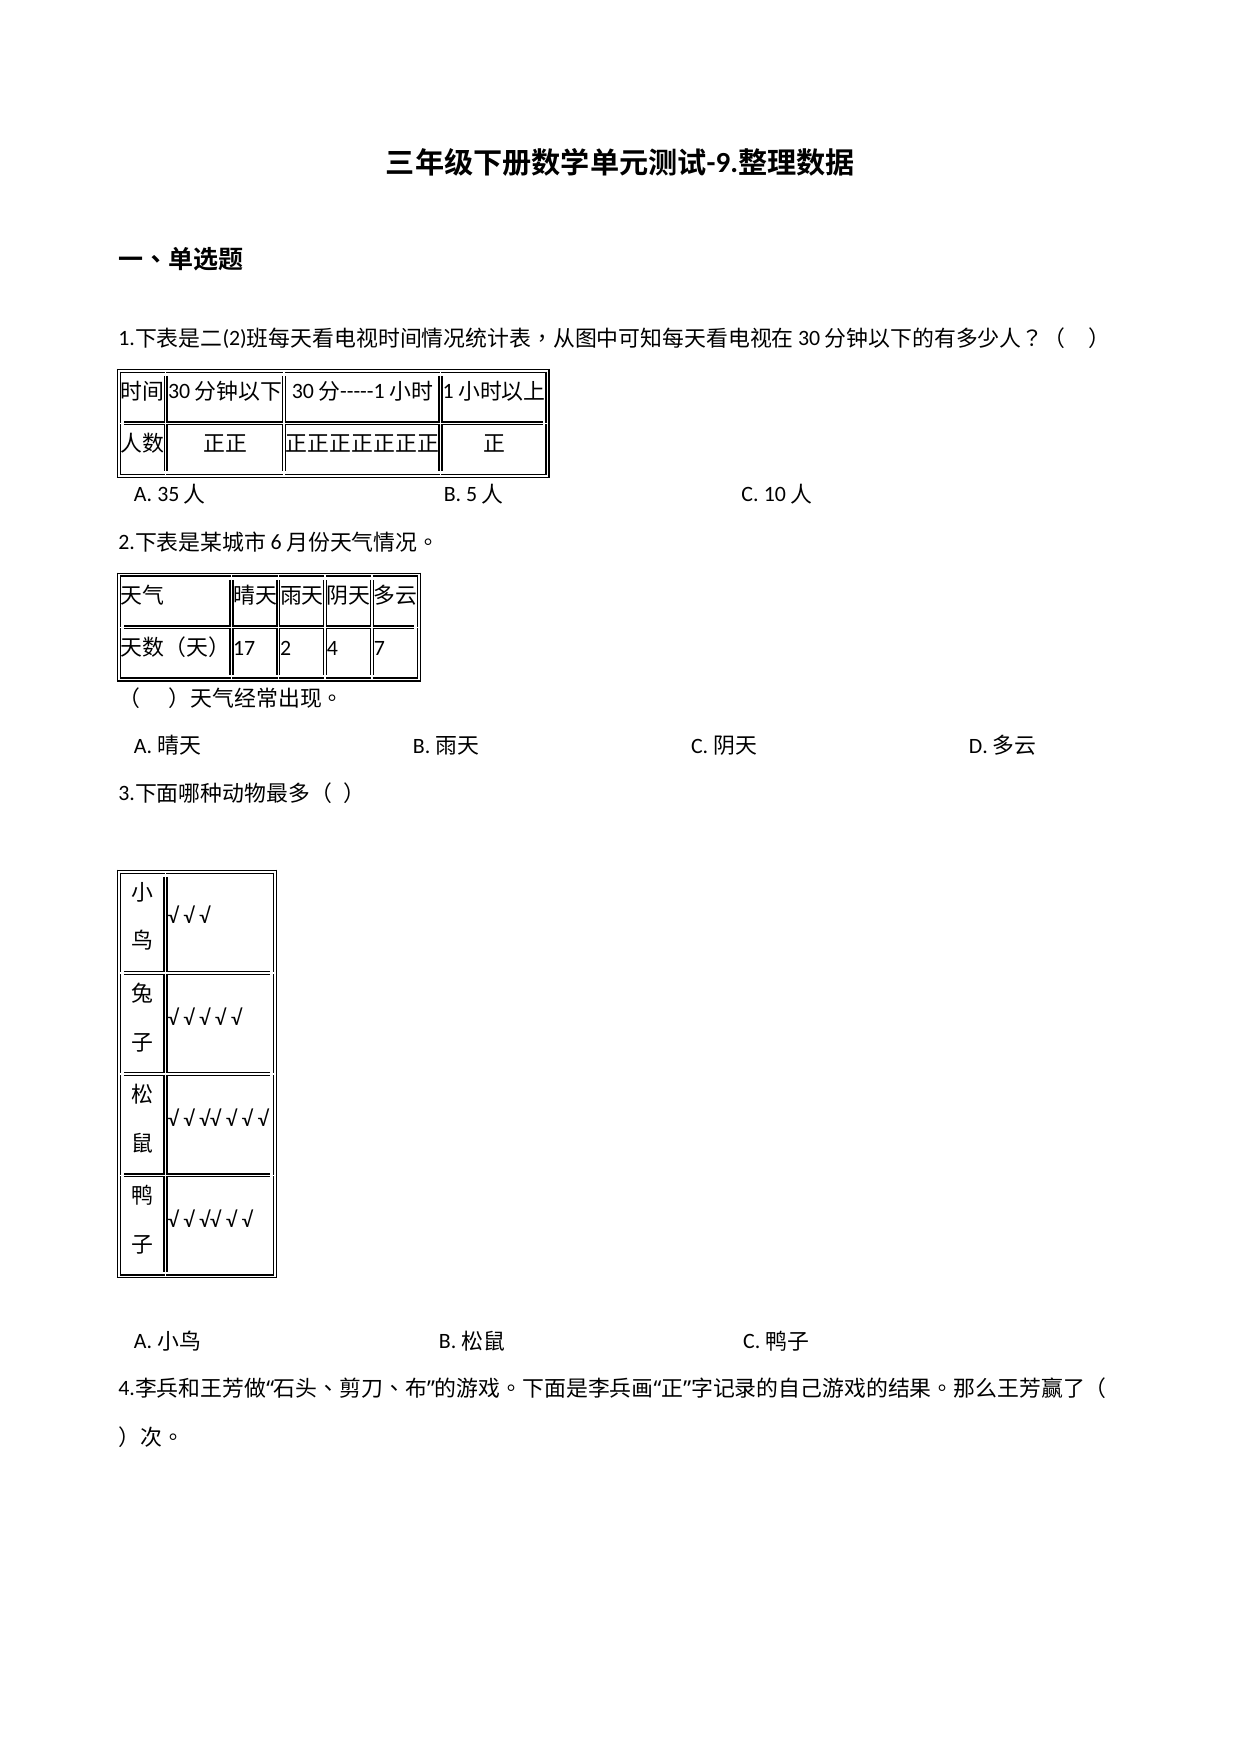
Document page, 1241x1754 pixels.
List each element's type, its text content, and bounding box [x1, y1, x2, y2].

table_cell 正正正正正正正 [284, 425, 440, 473]
text A. 35人 B. 5人 C. 10人 [134, 478, 1122, 510]
table_cell 7 [372, 625, 417, 677]
text 三年级下册数学单元测试-9.整理数据 [118, 129, 1122, 194]
text A. 晴天 B. 雨天 C. 阴天 D. 多云 [134, 729, 1122, 761]
table_cell 兔子 [119, 971, 166, 1072]
table_cell 人数 [121, 421, 166, 473]
table_header 时间 [119, 370, 166, 421]
text 1.下表是二(2)班每天看电视时间情况统计表，从图中可知每天看电视在30分钟以下的有多少人？（ ） [118, 321, 1122, 354]
table_cell 天数（天） [121, 625, 231, 677]
table_cell √ √ √√ √ √ √ [166, 1072, 275, 1173]
text 2.下表是某城市6月份天气情况。 [118, 525, 1122, 558]
table_header 阴天 [325, 574, 372, 625]
table_header 30分-----1小时 [284, 373, 440, 421]
table_header 雨天 [278, 574, 325, 625]
table_header 晴天 [231, 574, 278, 625]
table_cell 正正 [166, 421, 284, 473]
table_header 30分钟以下 [166, 370, 284, 421]
table_header 多云 [372, 576, 417, 625]
table_cell 松鼠 [119, 1072, 166, 1173]
table_cell √ √ √√ √ √ [166, 1173, 275, 1274]
table_cell 鸭子 [119, 1173, 166, 1274]
text 一、单选题 [118, 227, 1122, 292]
table_cell 2 [278, 625, 325, 677]
table_header √ √ √ [166, 874, 273, 971]
table_cell 17 [231, 625, 278, 677]
text 3.下面哪种动物最多（ ） [118, 776, 1122, 809]
table_header 1小时以上 [440, 370, 547, 421]
table_cell 4 [325, 625, 372, 677]
table_header 小鸟 [119, 871, 166, 971]
table_cell √ √ √ √ √ [166, 971, 275, 1072]
table_header 天气 [121, 577, 231, 625]
table_cell 正 [440, 421, 546, 473]
text A. 小鸟 B. 松鼠 C. 鸭子 [134, 1324, 1122, 1357]
text 4.李兵和王芳做“石头、剪刀、布”的游戏。下面是李兵画“正”字记录的自己游戏的结果。那么王芳赢了（ ）次。 [118, 1372, 1122, 1453]
text （ ）天气经常出现。 [118, 682, 1122, 714]
